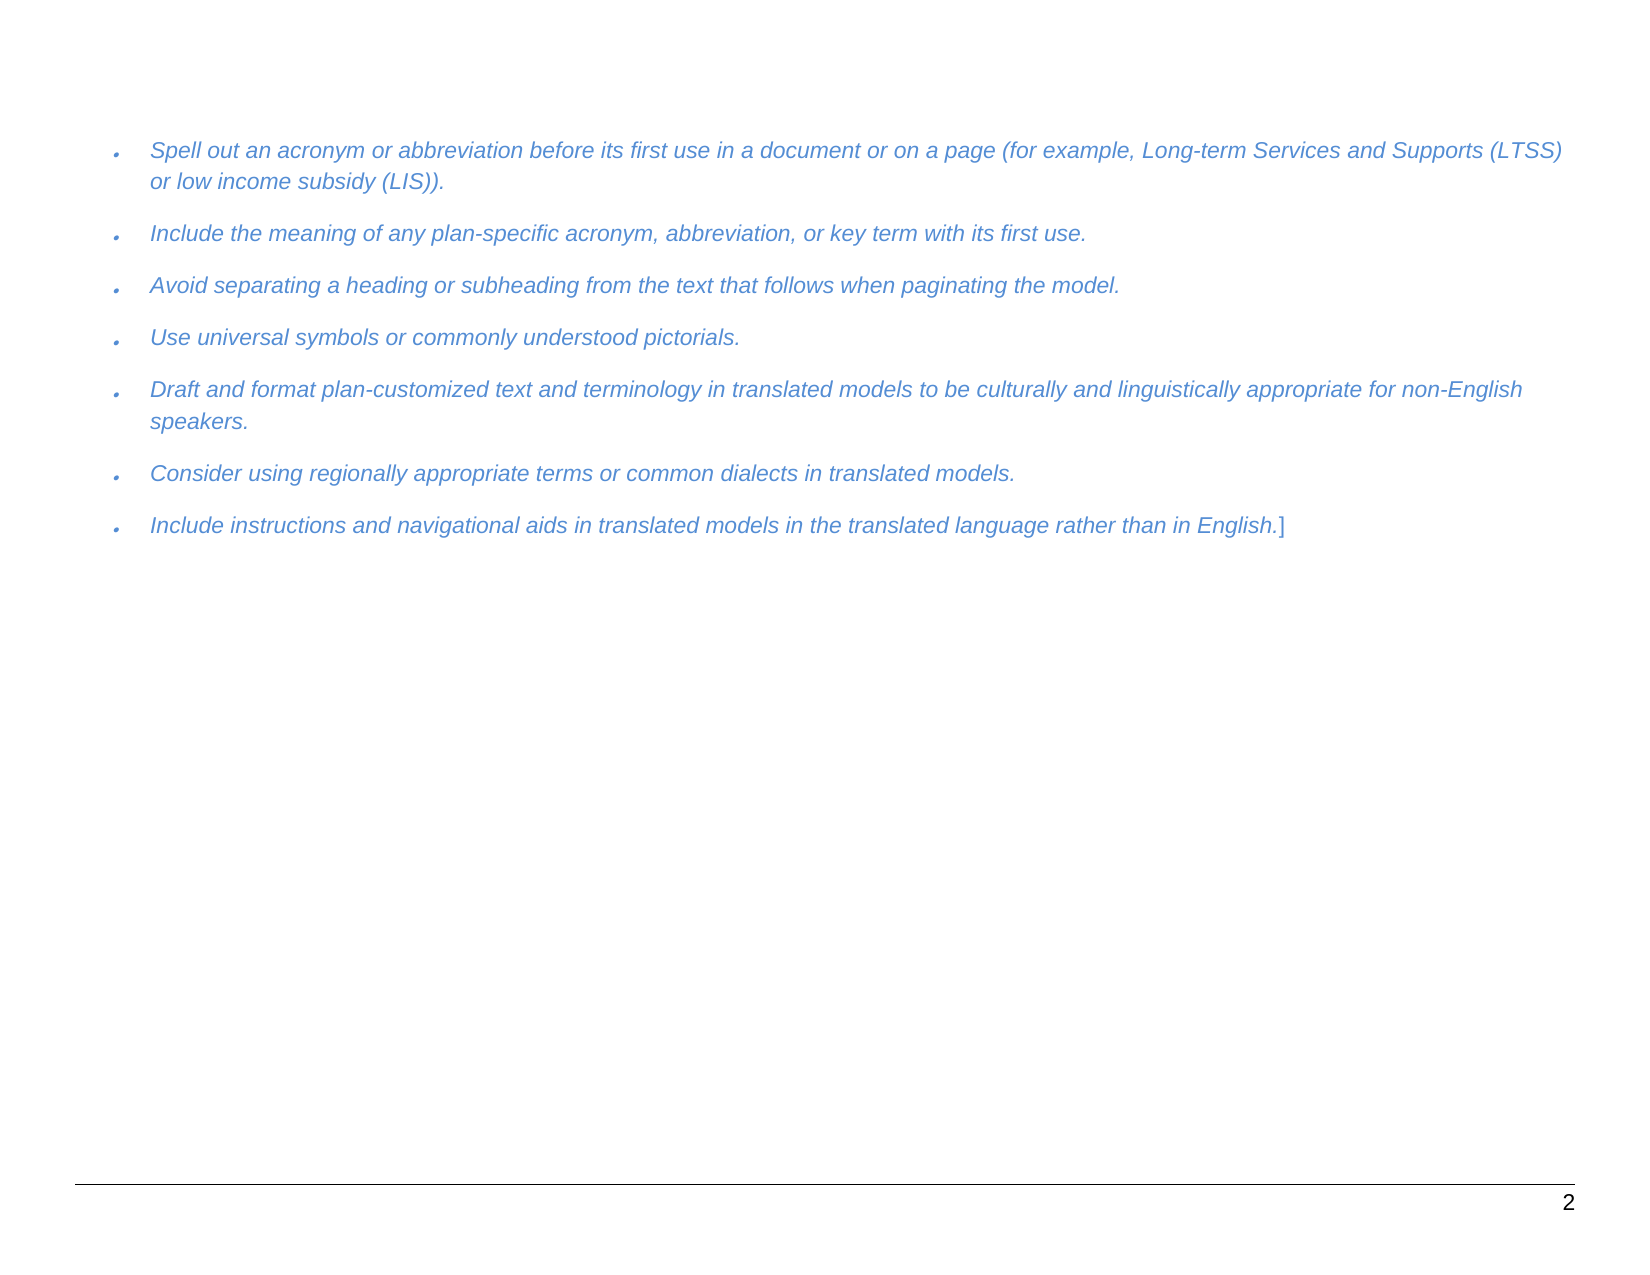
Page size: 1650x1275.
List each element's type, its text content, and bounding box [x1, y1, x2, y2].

text Use universal symbols or commonly understood pictorials. [112, 321, 1575, 352]
text Include instructions and navigational aids in translated models in the translated language rather than in English.] [112, 508, 1575, 539]
text Avoid separating a heading or subheading from the text that follows when paginating the model. [112, 269, 1575, 300]
text Consider using regionally appropriate terms or common dialects in translated models. [112, 456, 1575, 487]
text Draft and format plan-customized text and terminology in translated models to be culturally and linguistically appropriate for non-English speakers. [112, 373, 1575, 435]
text Spell out an acronym or abbreviation before its first use in a document or on a page (for example, Long-term Services and Supports (LTSS) or low income subsidy (LIS)). [112, 133, 1575, 196]
text Include the meaning of any plan-specific acronym, abbreviation, or key term with its first use. [112, 217, 1575, 248]
